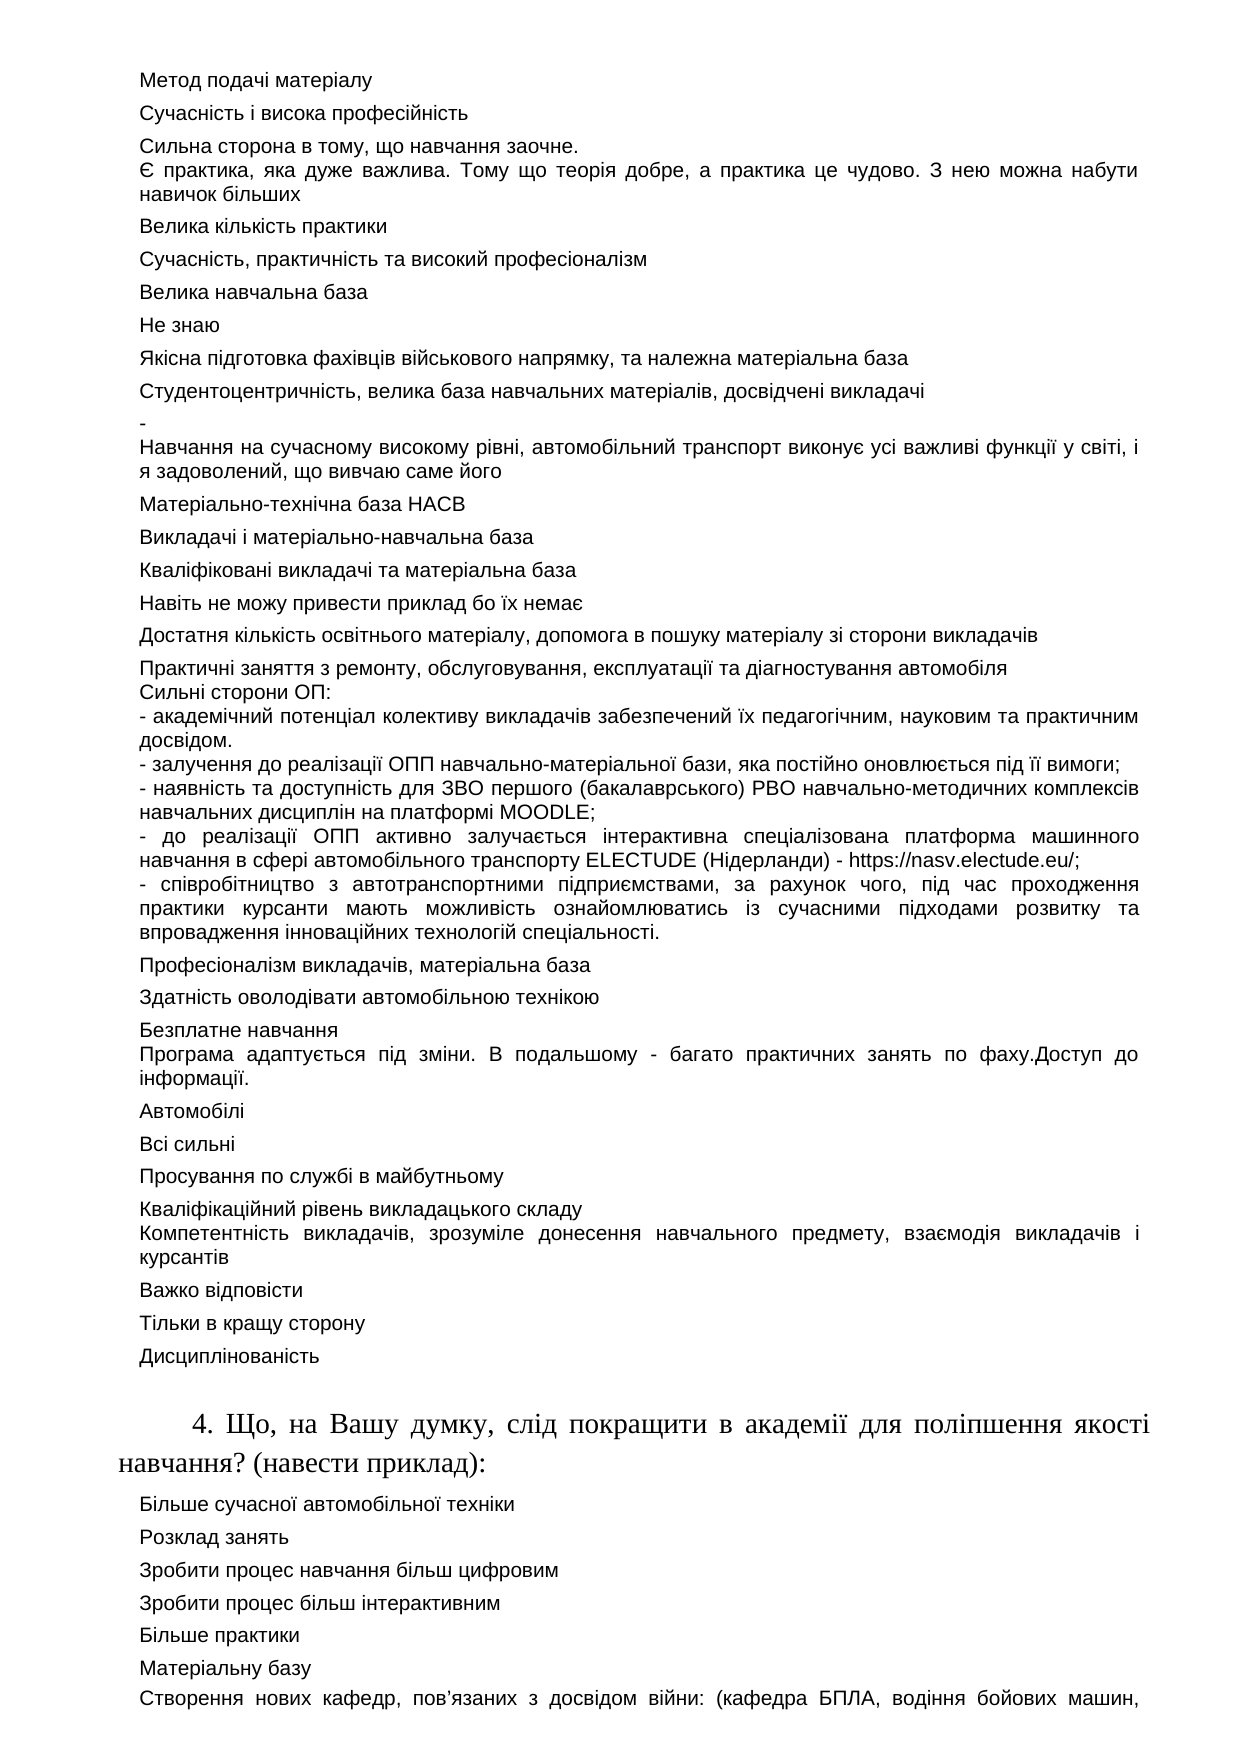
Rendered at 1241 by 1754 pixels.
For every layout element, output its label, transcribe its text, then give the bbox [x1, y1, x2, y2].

text 4. Що, на Вашу думку, слід покращити в академії для поліпшення якості навчання? (навести приклад): [118, 1406, 1152, 1478]
table_header [117, 59, 1163, 1368]
table_header [117, 1483, 1163, 1709]
